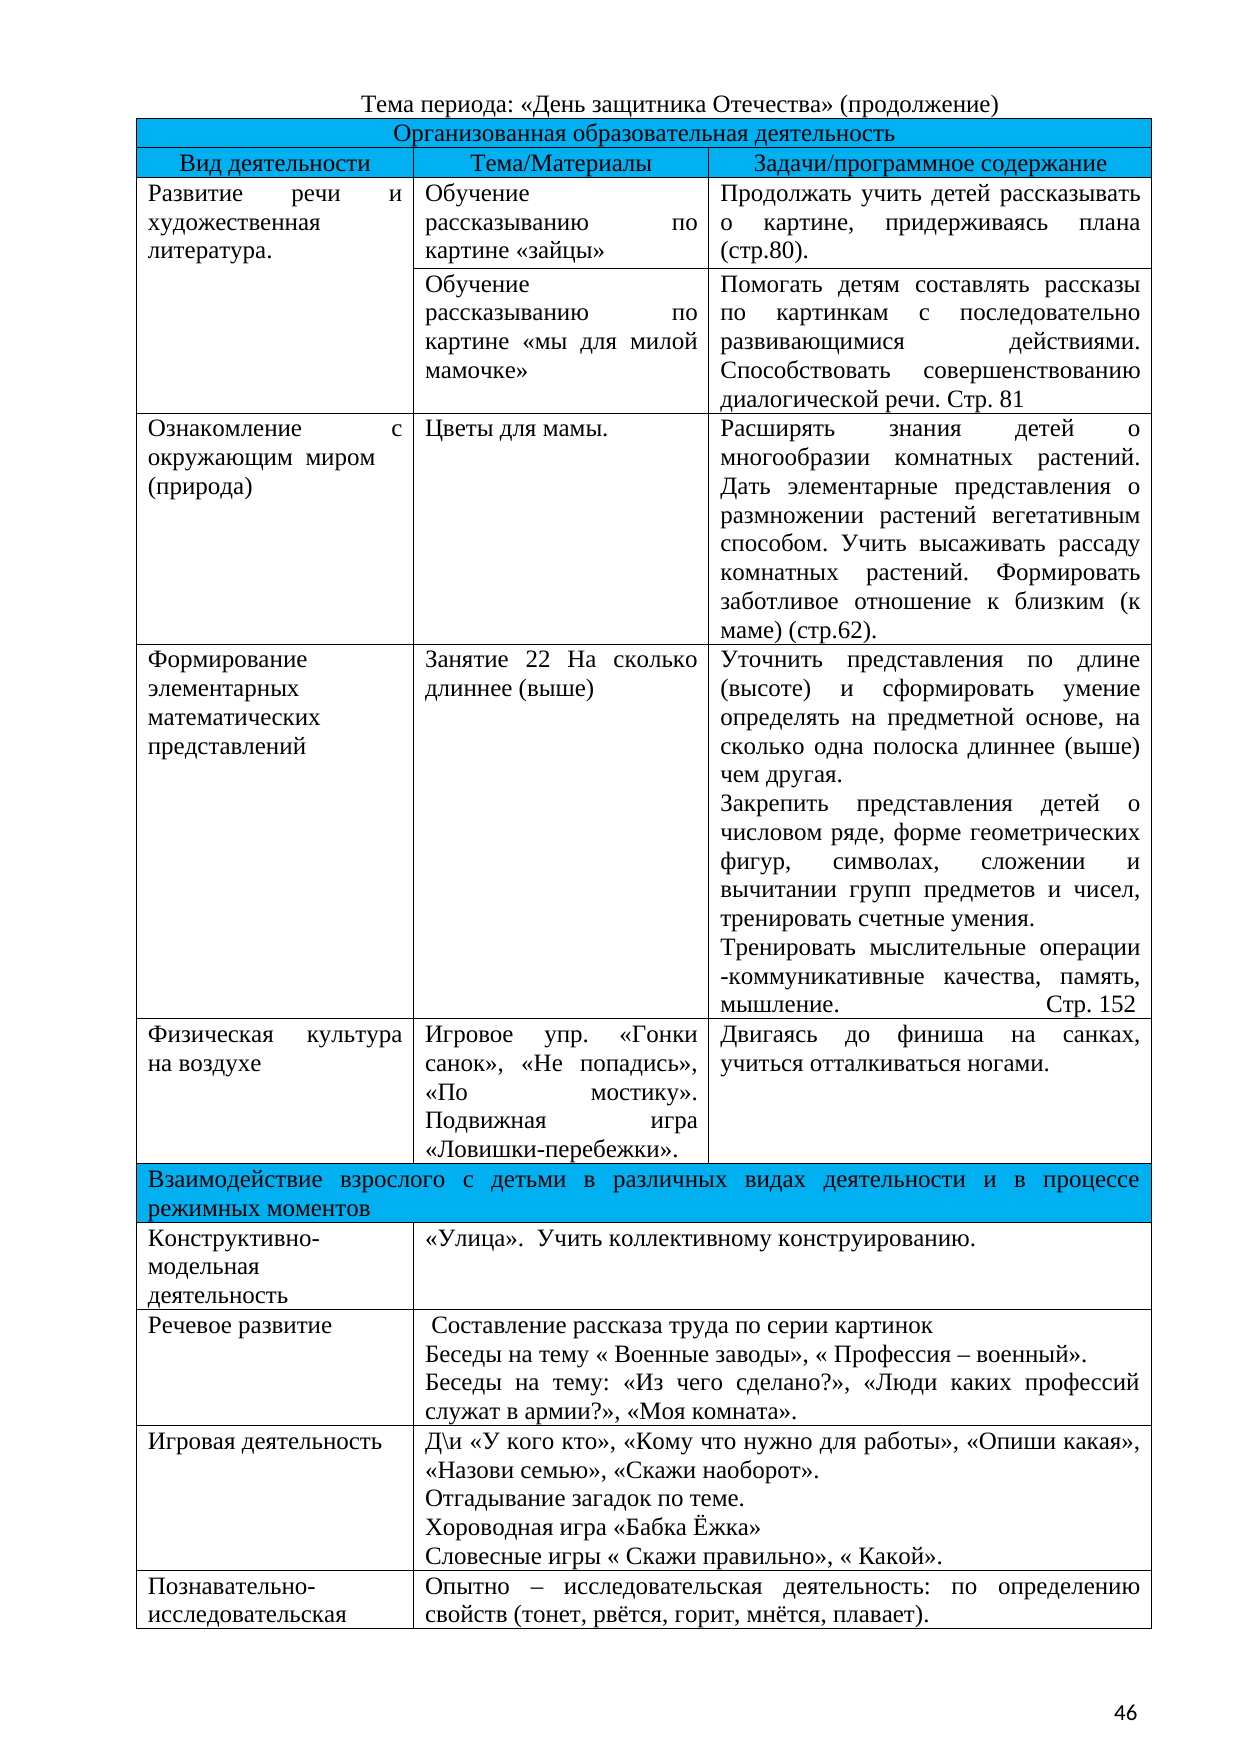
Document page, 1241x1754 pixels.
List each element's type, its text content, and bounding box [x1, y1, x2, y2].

table_cell Обучение рассказыванию по картине «мы для милой мамочке» [414, 269, 708, 412]
table_cell Игровая деятельность [137, 1426, 413, 1570]
table_cell Взаимодействие взрослого с детьми в различных видах деятельности и в процессе режимных моментов [137, 1164, 1151, 1222]
table_cell Уточнить представления по длине (высоте) и сформировать умение определять на предметной основе, на сколько одна полоска длиннее (выше) чем другая. Закрепить представления детей о числовом ряде, форме геометрических фигур, символах, сложении и вычитании групп предметов и чисел, тренировать счетные умения. Тренировать мыслительные операции -коммуникативные качества, память, мышление. Стр. 152 [709, 645, 1151, 1018]
table_cell Расширять знания детей о многообразии комнатных растений. Дать элементарные представления о размножении растений вегетативным способом. Учить высаживать рассаду комнатных растений. Формировать заботливое отношение к близким (к маме) (стр.62). [709, 414, 1151, 643]
table_cell Занятие 22 На сколько длиннее (выше) [414, 645, 708, 1018]
table_cell Цветы для мамы. [414, 414, 708, 643]
table_cell Игровое упр. «Гонки санок», «Не попадись», «По мостику». Подвижная игра «Ловишки-перебежки». [414, 1019, 708, 1163]
table_cell Обучение рассказыванию по картине «зайцы» [414, 178, 708, 268]
table_cell Тема/Материалы [414, 148, 708, 177]
table_cell «Улица». Учить коллективному конструированию. [414, 1223, 1151, 1309]
table_cell Двигаясь до финиша на санках, учиться отталкиваться ногами. [709, 1019, 1151, 1163]
table_cell Развитие речи и художественная литература. [137, 178, 413, 412]
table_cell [137, 1571, 413, 1628]
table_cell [414, 1571, 1151, 1628]
table_cell Ознакомление с окружающим миром (природа) [137, 414, 413, 643]
table_cell Вид деятельности [137, 148, 413, 177]
table_cell Помогать детям составлять рассказы по картинкам с последовательно развивающимися действиями. Способствовать совершенствованию диалогической речи. Стр. 81 [709, 269, 1151, 412]
table_header Организованная образовательная деятельность [137, 119, 1151, 147]
table_cell Физическая культура на воздухе [137, 1019, 413, 1163]
table_cell Продолжать учить детей рассказывать о картине, придерживаясь плана (стр.80). [709, 178, 1151, 268]
table_cell Составление рассказа труда по серии картинок Беседы на тему « Военные заводы», « Профессия – военный». Беседы на тему: «Из чего сделано?», «Люди каких профессий служат в армии?», «Моя комната». [414, 1310, 1151, 1425]
list Тема периода: «День защитника Отечества» (продолжение) [223, 89, 1137, 117]
table_cell Задачи/программное содержание [709, 148, 1151, 177]
table_cell Речевое развитие [137, 1310, 413, 1425]
table_cell Д\и «У кого кто», «Кому что нужно для работы», «Опиши какая», «Назови семью», «Скажи наоборот». Отгадывание загадок по теме. Хороводная игра «Бабка Ёжка» Словесные игры « Скажи правильно», « Какой». [414, 1426, 1151, 1570]
table_cell Конструктивно-модельная деятельность [137, 1223, 413, 1309]
table_cell Формирование элементарных математических представлений [137, 645, 413, 1018]
